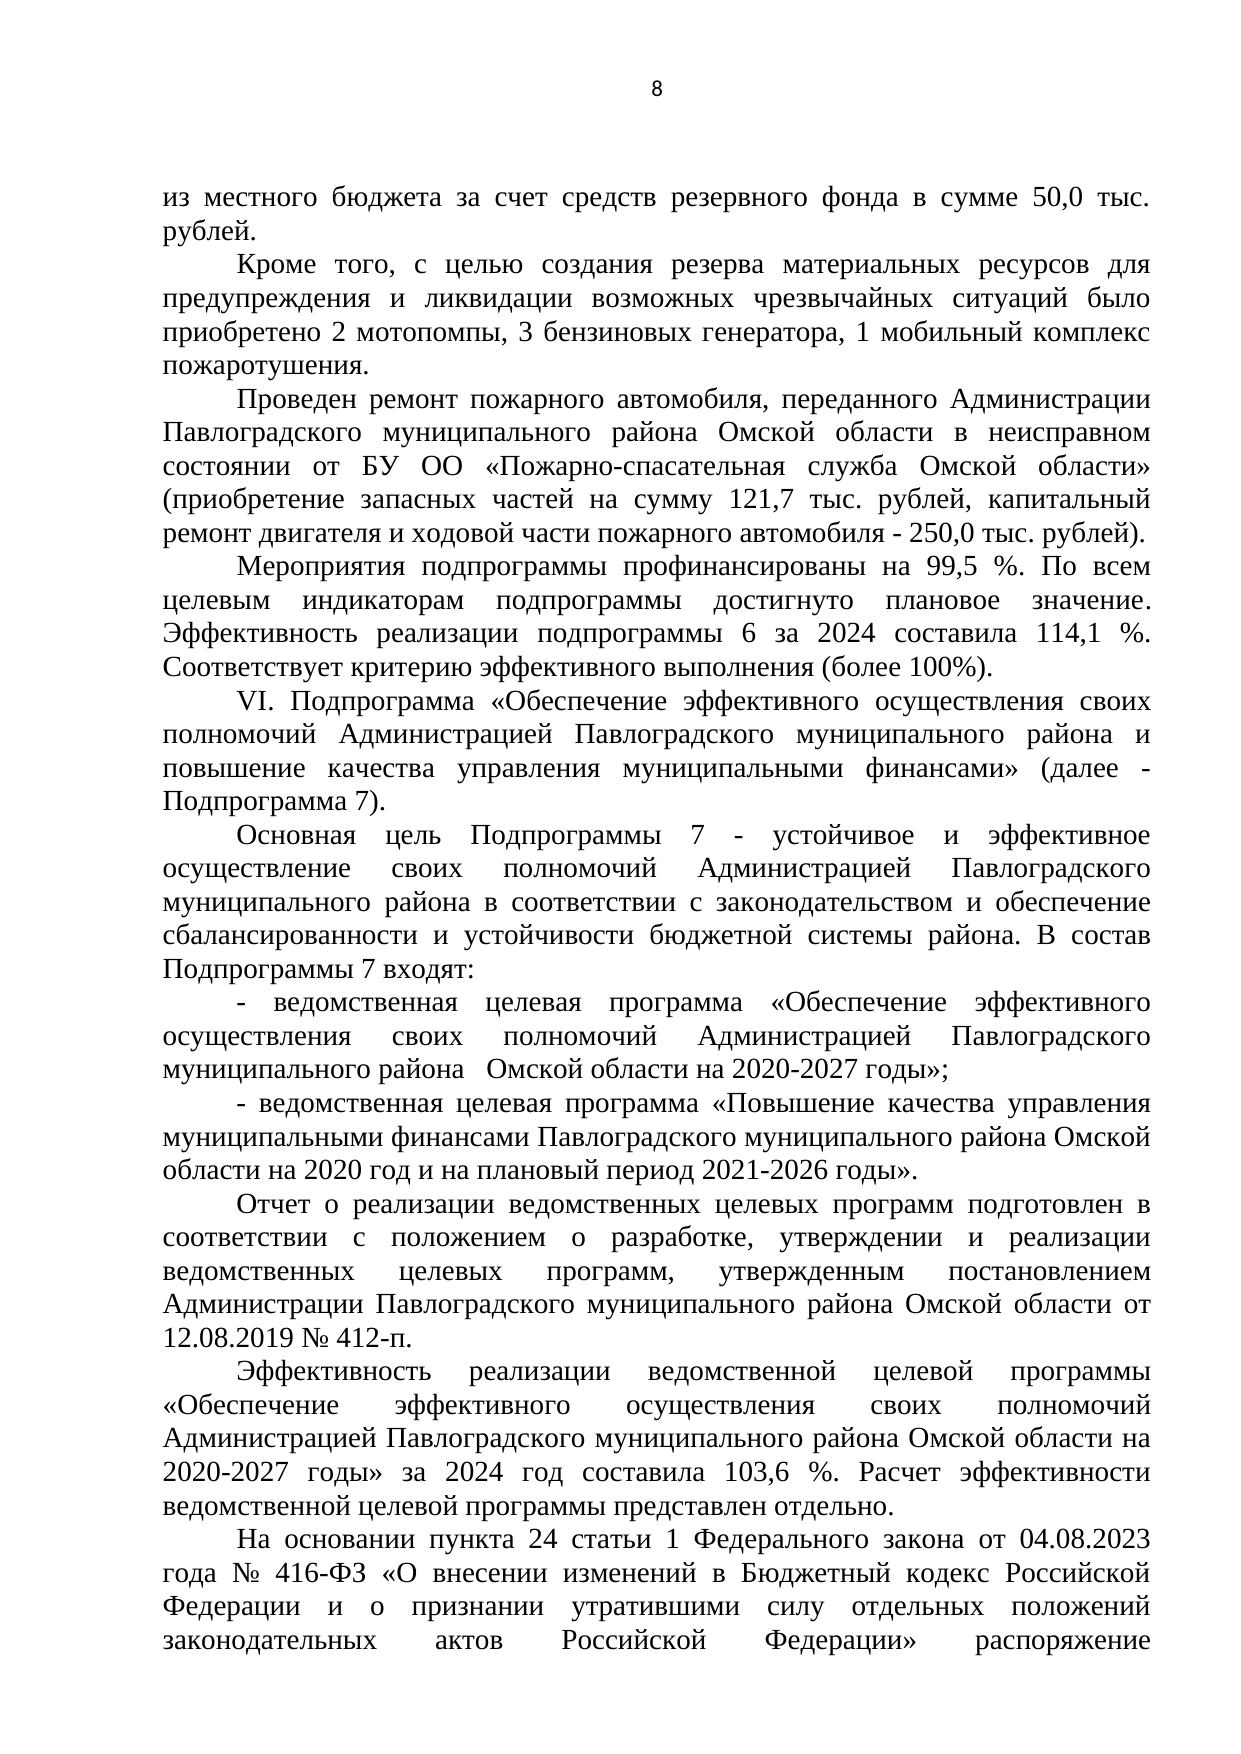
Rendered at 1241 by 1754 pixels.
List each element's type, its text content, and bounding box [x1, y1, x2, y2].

text VI. Подпрограмма «Обеспечение эффективного осуществления своих полномочий Администрацией Павлоградского муниципального района и повышение качества управления муниципальными финансами» (далее - Подпрограмма 7). [162, 683, 1152, 817]
text Проведен ремонт пожарного автомобиля, переданного Администрации Павлоградского муниципального района Омской области в неисправном состоянии от БУ ОО «Пожарно-спасательная служба Омской области» (приобретение запасных частей на сумму 121,7 тыс. рублей, капитальный ремонт двигателя и ходовой части пожарного автомобиля - 250,0 тыс. рублей). [162, 381, 1152, 548]
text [162, 179, 1152, 247]
text Эффективность реализации ведомственной целевой программы «Обеспечение эффективного осуществления своих полномочий Администрацией Павлоградского муниципального района Омской области на 2020-2027 годы» за 2024 год составила 103,6 %. Расчет эффективности ведомственной целевой программы представлен отдельно. [162, 1353, 1152, 1521]
text - ведомственная целевая программа «Повышение качества управления муниципальными финансами Павлоградского муниципального района Омской области на 2020 год и на плановый период 2021-2026 годы». [162, 1085, 1152, 1186]
text Мероприятия подпрограммы профинансированы на 99,5 %. По всем целевым индикаторам подпрограммы достигнуто плановое значение. Эффективность реализации подпрограммы 6 за 2024 составила 114,1 %. Соответствует критерию эффективного выполнения (более 100%). [162, 548, 1152, 683]
text Отчет о реализации ведомственных целевых программ подготовлен в соответствии с положением о разработке, утверждении и реализации ведомственных целевых программ, утвержденным постановлением Администрации Павлоградского муниципального района Омской области от 12.08.2019 № 412-п. [162, 1186, 1152, 1353]
text Основная цель Подпрограммы 7 - устойчивое и эффективное осуществление своих полномочий Администрацией Павлоградского муниципального района в соответствии с законодательством и обеспечение сбалансированности и устойчивости бюджетной системы района. В состав Подпрограммы 7 входят: [162, 817, 1152, 984]
text - ведомственная целевая программа «Обеспечение эффективного осуществления своих полномочий Администрацией Павлоградского муниципального района Омской области на 2020-2027 годы»; [162, 984, 1152, 1085]
text Кроме того, с целью создания резерва материальных ресурсов для предупреждения и ликвидации возможных чрезвычайных ситуаций было приобретено 2 мотопомпы, 3 бензиновых генератора, 1 мобильный комплекс пожаротушения. [162, 247, 1152, 381]
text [162, 1521, 1152, 1655]
